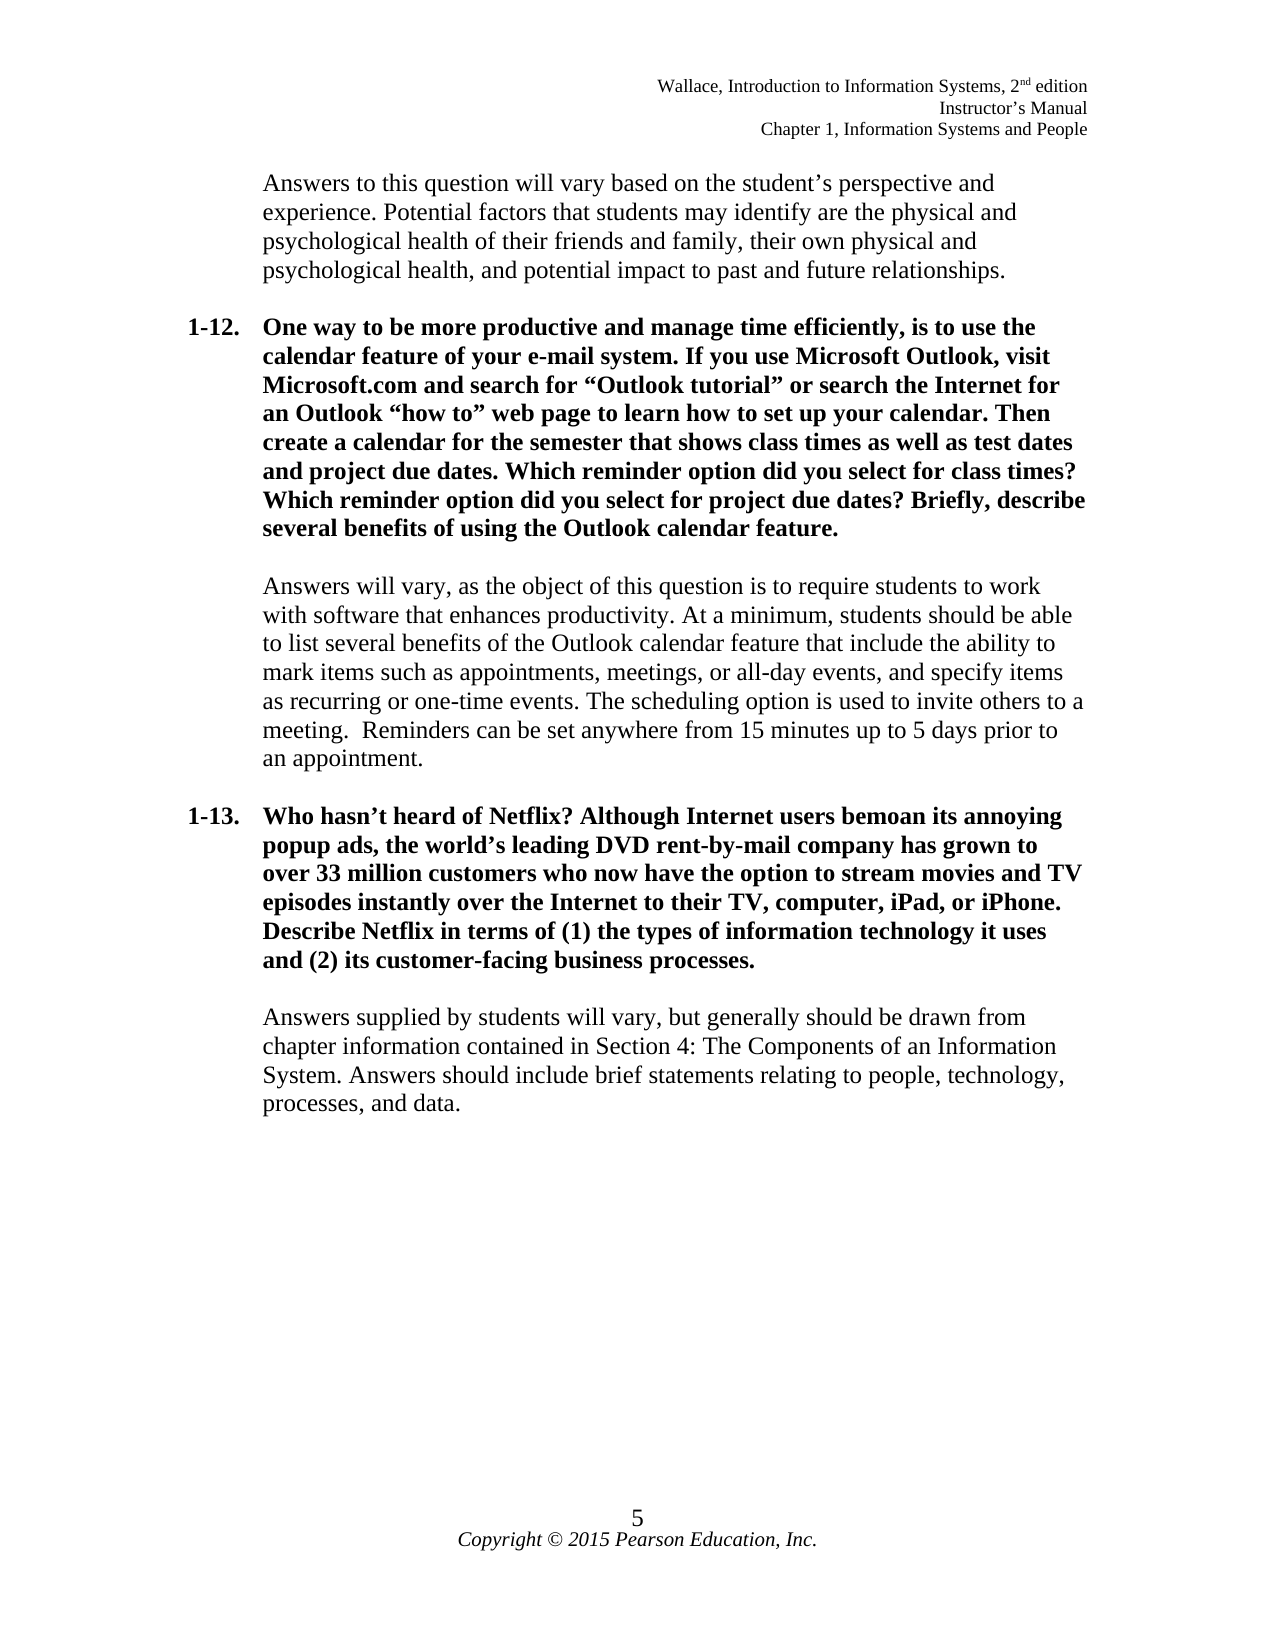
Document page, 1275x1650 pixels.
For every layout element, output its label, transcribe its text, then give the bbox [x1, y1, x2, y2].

text Answers supplied by students will vary, but generally should be drawn from chapter information contained in Section 4: The Components of an Information System. Answers should include brief statements relating to people, technology, processes, and data. [187, 1002, 1087, 1117]
text Answers to this question will vary based on the student’s perspective and experience. Potential factors that students may identify are the physical and psychological health of their friends and family, their own physical and psychological health, and potential impact to past and future relationships. [187, 168, 1087, 283]
list One way to be more productive and manage time efficiently, is to use the calendar feature of your e-mail system. If you use Microsoft Outlook, visit Microsoft.com and search for “Outlook tutorial” or search the Internet for an Outlook “how to” web page to learn how to set up your calendar. Then create a calendar for the semester that shows class times as well as test dates and project due dates. Which reminder option did you select for class times? Which reminder option did you select for project due dates? Briefly, describe several benefits of using the Outlook calendar feature. [187, 312, 1087, 542]
list Who hasn’t heard of Netflix? Although Internet users bemoan its annoying popup ads, the world’s leading DVD rent-by-mail company has grown to over 33 million customers who now have the option to stream movies and TV episodes instantly over the Internet to their TV, computer, iPad, or iPhone. Describe Netflix in terms of (1) the types of information technology it uses and (2) its customer-facing business processes. [187, 801, 1087, 973]
text Answers will vary, as the object of this question is to require students to work with software that enhances productivity. At a minimum, students should be able to list several benefits of the Outlook calendar feature that include the ability to mark items such as appointments, meetings, or all-day events, and specify items as recurring or one-time events. The scheduling option is used to invite others to a meeting. Reminders can be set anywhere from 15 minutes up to 5 days prior to an appointment. [187, 571, 1087, 772]
